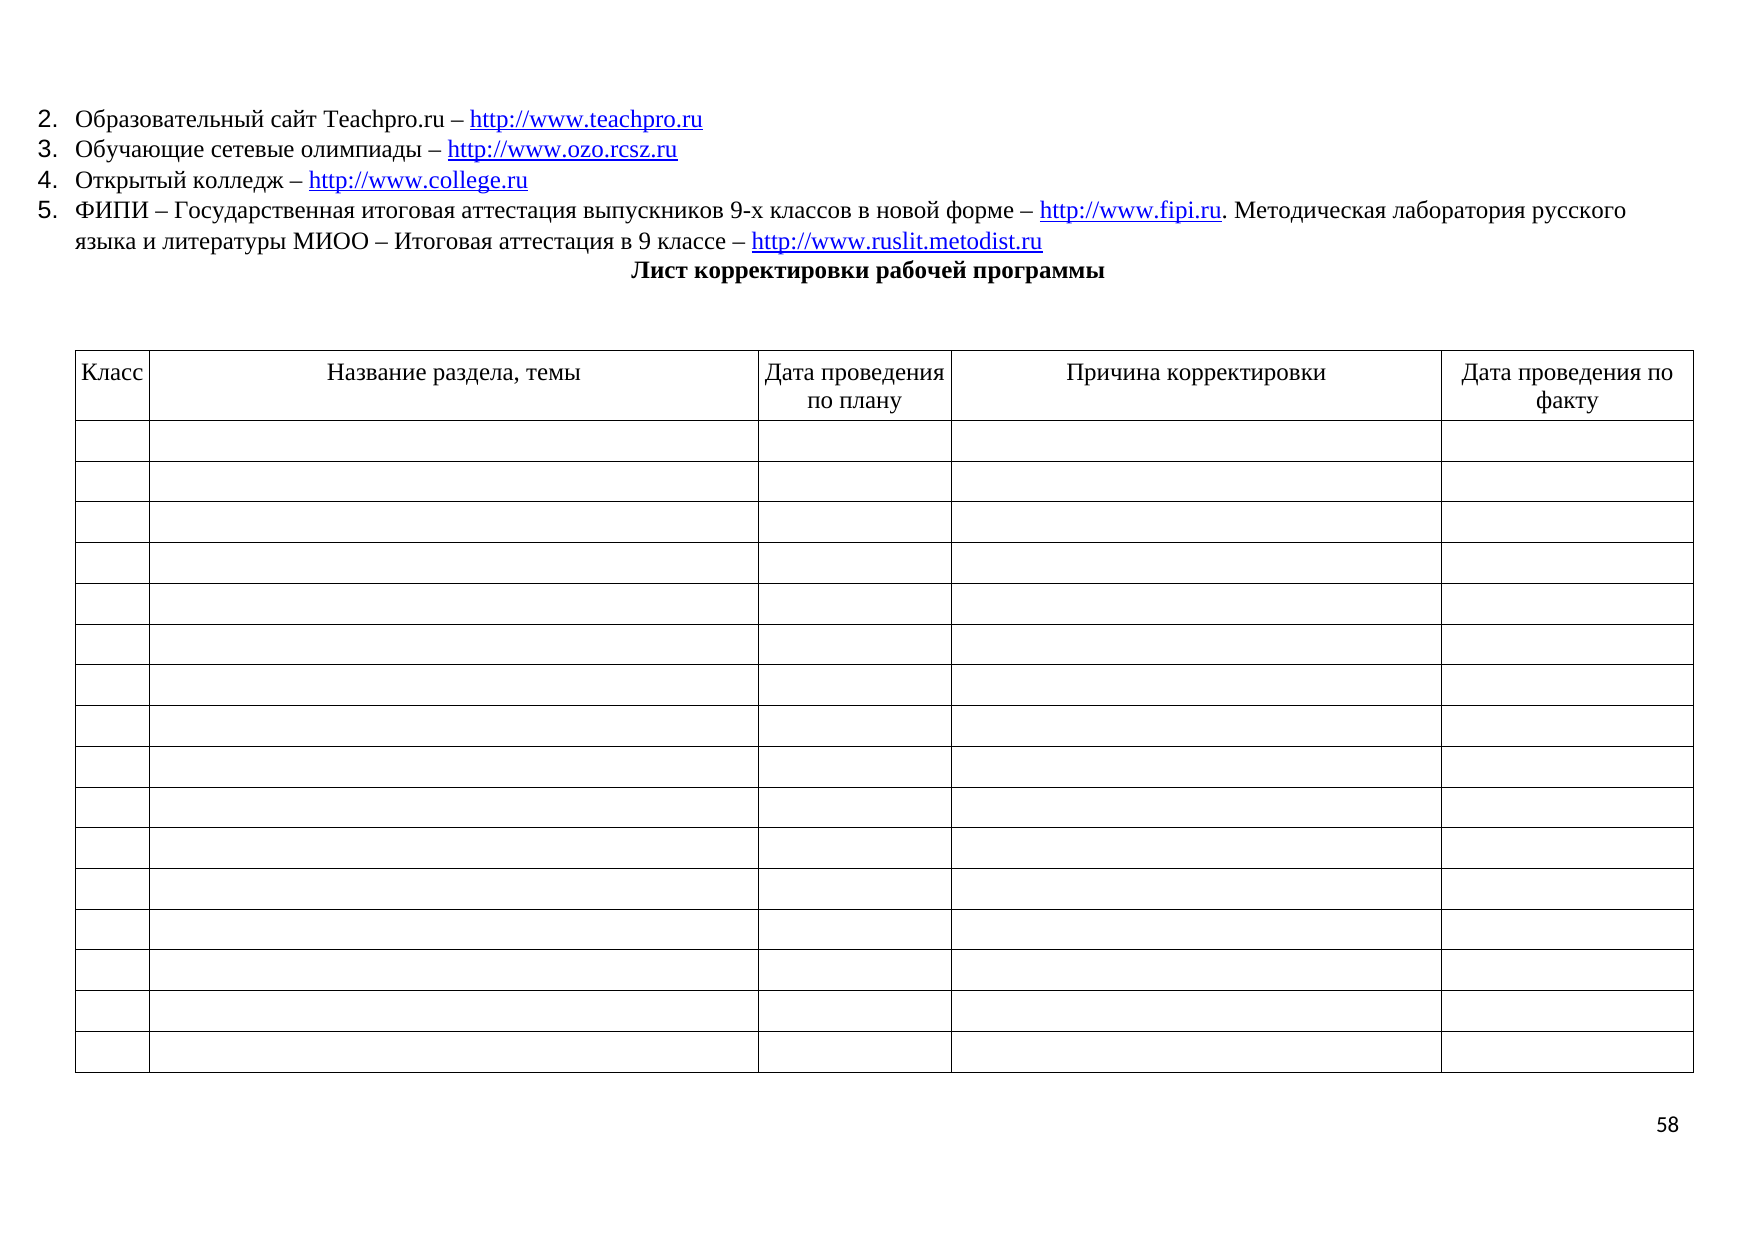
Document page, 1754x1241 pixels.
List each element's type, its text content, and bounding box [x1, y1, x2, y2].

table_cell [952, 462, 1441, 501]
table_cell [952, 665, 1441, 705]
table_cell [150, 665, 758, 705]
table_cell [76, 625, 149, 664]
table_cell [76, 584, 149, 623]
table_cell [952, 502, 1441, 542]
table_cell [1442, 788, 1693, 827]
table_cell [952, 1032, 1441, 1071]
table_cell [1442, 991, 1693, 1031]
table_cell [952, 543, 1441, 583]
table_header Название раздела, темы [150, 351, 758, 420]
table_cell [150, 584, 758, 623]
table_cell [150, 950, 758, 990]
table_cell [759, 869, 951, 908]
table_cell [759, 421, 951, 461]
table_cell [759, 950, 951, 990]
table_cell [952, 706, 1441, 746]
table_cell [150, 706, 758, 746]
table_cell [150, 991, 758, 1031]
table_cell [1442, 543, 1693, 583]
table_header Класс [76, 351, 149, 420]
table_cell [759, 462, 951, 501]
table_cell [1442, 625, 1693, 664]
table_cell [759, 1032, 951, 1071]
table_cell [952, 869, 1441, 908]
table_cell [759, 625, 951, 664]
table_cell [759, 543, 951, 583]
table_cell [76, 991, 149, 1031]
table_cell [150, 828, 758, 868]
table_cell [1442, 1032, 1693, 1071]
table_cell [76, 950, 149, 990]
table_cell [1442, 502, 1693, 542]
table_header Дата проведения по факту [1442, 351, 1693, 420]
table_cell [150, 747, 758, 786]
table_cell [759, 706, 951, 746]
table_cell [150, 625, 758, 664]
table_cell [150, 502, 758, 542]
table_cell [1442, 950, 1693, 990]
table_cell [150, 788, 758, 827]
table_cell [759, 665, 951, 705]
table_cell [759, 910, 951, 949]
table_cell [1442, 584, 1693, 623]
list Образовательный сайт Teachpro.ru – http://www.teachpro.ru [37, 102, 1679, 132]
table_cell [150, 462, 758, 501]
table_cell [150, 869, 758, 908]
table_cell [759, 502, 951, 542]
table_cell [759, 991, 951, 1031]
table_cell [150, 1032, 758, 1071]
table_cell [952, 584, 1441, 623]
table_cell [76, 665, 149, 705]
list ФИПИ – Государственная итоговая аттестация выпускников 9-х классов в новой форме – http://www.fipi.ru. Методическая лаборатория русского языка и литературы МИОО – Итоговая аттестация в 9 классе – http://www.ruslit.metodist.ru [37, 194, 1679, 255]
table_cell [76, 706, 149, 746]
table_cell [952, 788, 1441, 827]
table_cell [1442, 828, 1693, 868]
table_cell [76, 910, 149, 949]
table_cell [952, 828, 1441, 868]
table_cell [76, 502, 149, 542]
table_cell [150, 543, 758, 583]
table_cell [150, 421, 758, 461]
table_cell [952, 421, 1441, 461]
table_header Причина корректировки [952, 351, 1441, 420]
table_cell [76, 543, 149, 583]
table_cell [1442, 869, 1693, 908]
table_cell [759, 788, 951, 827]
table_cell [76, 462, 149, 501]
table_cell [76, 1032, 149, 1071]
table_cell [759, 747, 951, 786]
table_cell [1442, 910, 1693, 949]
table_cell [952, 910, 1441, 949]
table_cell [952, 625, 1441, 664]
table_cell [76, 828, 149, 868]
table_header Дата проведения по плану [759, 351, 951, 420]
table_cell [759, 584, 951, 623]
table_cell [76, 747, 149, 786]
table_cell [952, 747, 1441, 786]
table_cell [1442, 665, 1693, 705]
list Открытый колледж – http://www.college.ru [37, 163, 1679, 194]
table_cell [1442, 462, 1693, 501]
table_cell [150, 910, 758, 949]
table_cell [1442, 706, 1693, 746]
table_cell [76, 788, 149, 827]
text Лист корректировки рабочей программы [75, 255, 1679, 284]
table_cell [952, 991, 1441, 1031]
table_cell [1442, 747, 1693, 786]
table_cell [76, 869, 149, 908]
table_cell [76, 421, 149, 461]
table_cell [952, 950, 1441, 990]
list Обучающие сетевые олимпиады – http://www.ozo.rcsz.ru [37, 132, 1679, 163]
table_cell [759, 828, 951, 868]
table_cell [1442, 421, 1693, 461]
